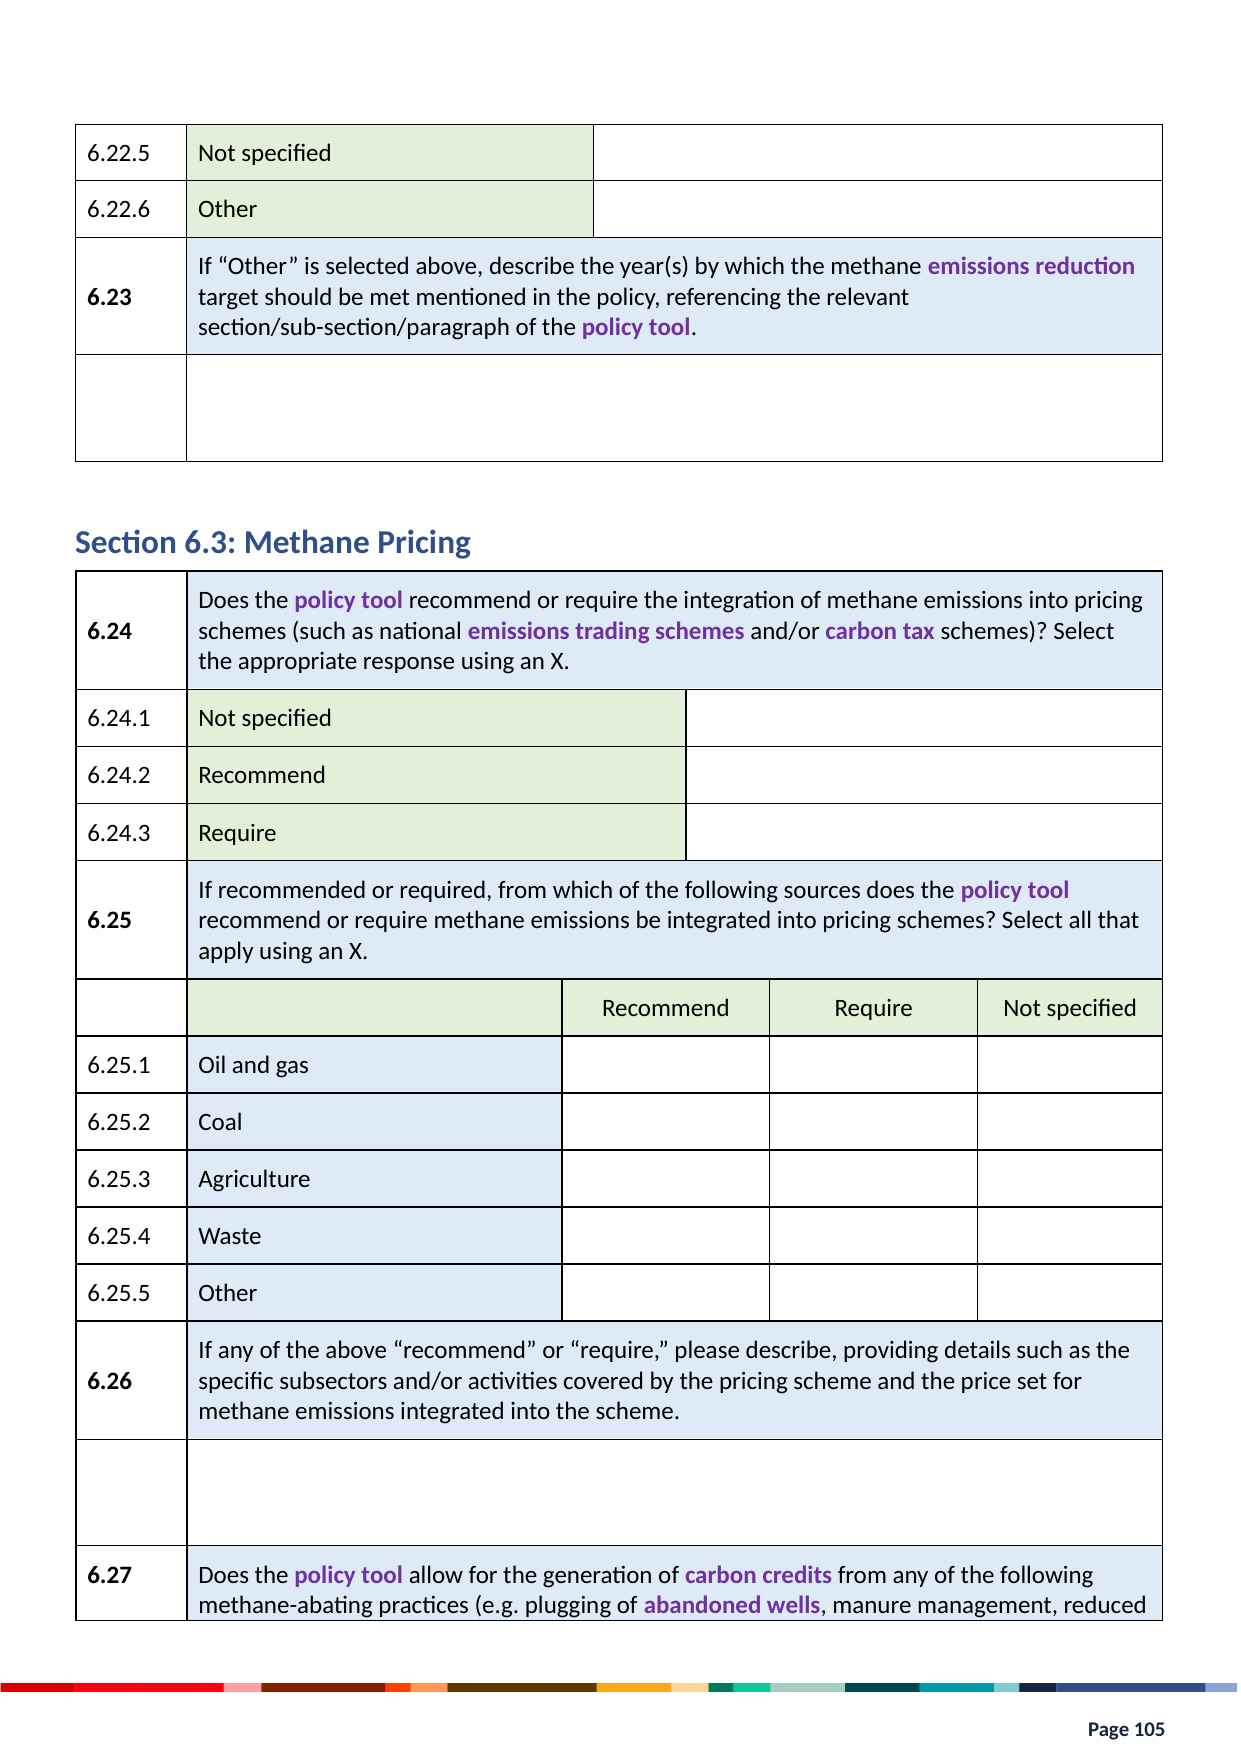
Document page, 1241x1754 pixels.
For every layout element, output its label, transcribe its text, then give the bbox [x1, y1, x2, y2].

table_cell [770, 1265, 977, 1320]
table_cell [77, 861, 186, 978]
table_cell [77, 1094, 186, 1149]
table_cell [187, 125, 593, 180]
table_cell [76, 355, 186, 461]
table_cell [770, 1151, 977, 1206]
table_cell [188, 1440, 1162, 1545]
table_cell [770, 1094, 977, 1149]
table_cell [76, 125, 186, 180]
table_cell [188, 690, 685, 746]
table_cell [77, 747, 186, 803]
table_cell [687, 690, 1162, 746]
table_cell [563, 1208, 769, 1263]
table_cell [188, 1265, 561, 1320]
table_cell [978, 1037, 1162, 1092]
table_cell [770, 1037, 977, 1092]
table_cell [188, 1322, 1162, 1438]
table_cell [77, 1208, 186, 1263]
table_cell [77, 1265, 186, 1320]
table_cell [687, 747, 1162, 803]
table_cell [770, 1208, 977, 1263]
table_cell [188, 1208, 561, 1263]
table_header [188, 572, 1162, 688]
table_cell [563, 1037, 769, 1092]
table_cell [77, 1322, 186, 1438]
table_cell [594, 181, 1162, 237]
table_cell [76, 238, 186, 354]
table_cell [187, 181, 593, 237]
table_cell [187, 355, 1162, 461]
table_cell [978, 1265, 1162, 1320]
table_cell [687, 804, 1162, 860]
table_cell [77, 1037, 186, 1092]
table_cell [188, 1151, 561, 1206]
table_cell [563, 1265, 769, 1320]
subtitle Section 6.3: Methane Pricing [75, 521, 1165, 562]
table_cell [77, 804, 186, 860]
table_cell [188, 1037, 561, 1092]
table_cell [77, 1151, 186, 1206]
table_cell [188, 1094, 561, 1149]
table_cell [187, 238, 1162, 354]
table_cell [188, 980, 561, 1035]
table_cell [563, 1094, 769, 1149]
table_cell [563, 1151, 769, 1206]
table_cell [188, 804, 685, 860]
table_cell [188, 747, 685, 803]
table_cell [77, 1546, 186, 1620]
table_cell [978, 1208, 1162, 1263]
picture [0, 1683, 1236, 1692]
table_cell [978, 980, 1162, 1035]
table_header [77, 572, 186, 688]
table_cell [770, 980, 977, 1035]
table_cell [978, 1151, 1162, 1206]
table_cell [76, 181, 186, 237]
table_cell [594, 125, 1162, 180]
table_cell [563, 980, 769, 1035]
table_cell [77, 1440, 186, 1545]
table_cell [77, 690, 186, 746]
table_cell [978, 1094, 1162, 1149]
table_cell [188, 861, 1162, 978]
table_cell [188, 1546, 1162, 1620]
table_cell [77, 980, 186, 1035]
